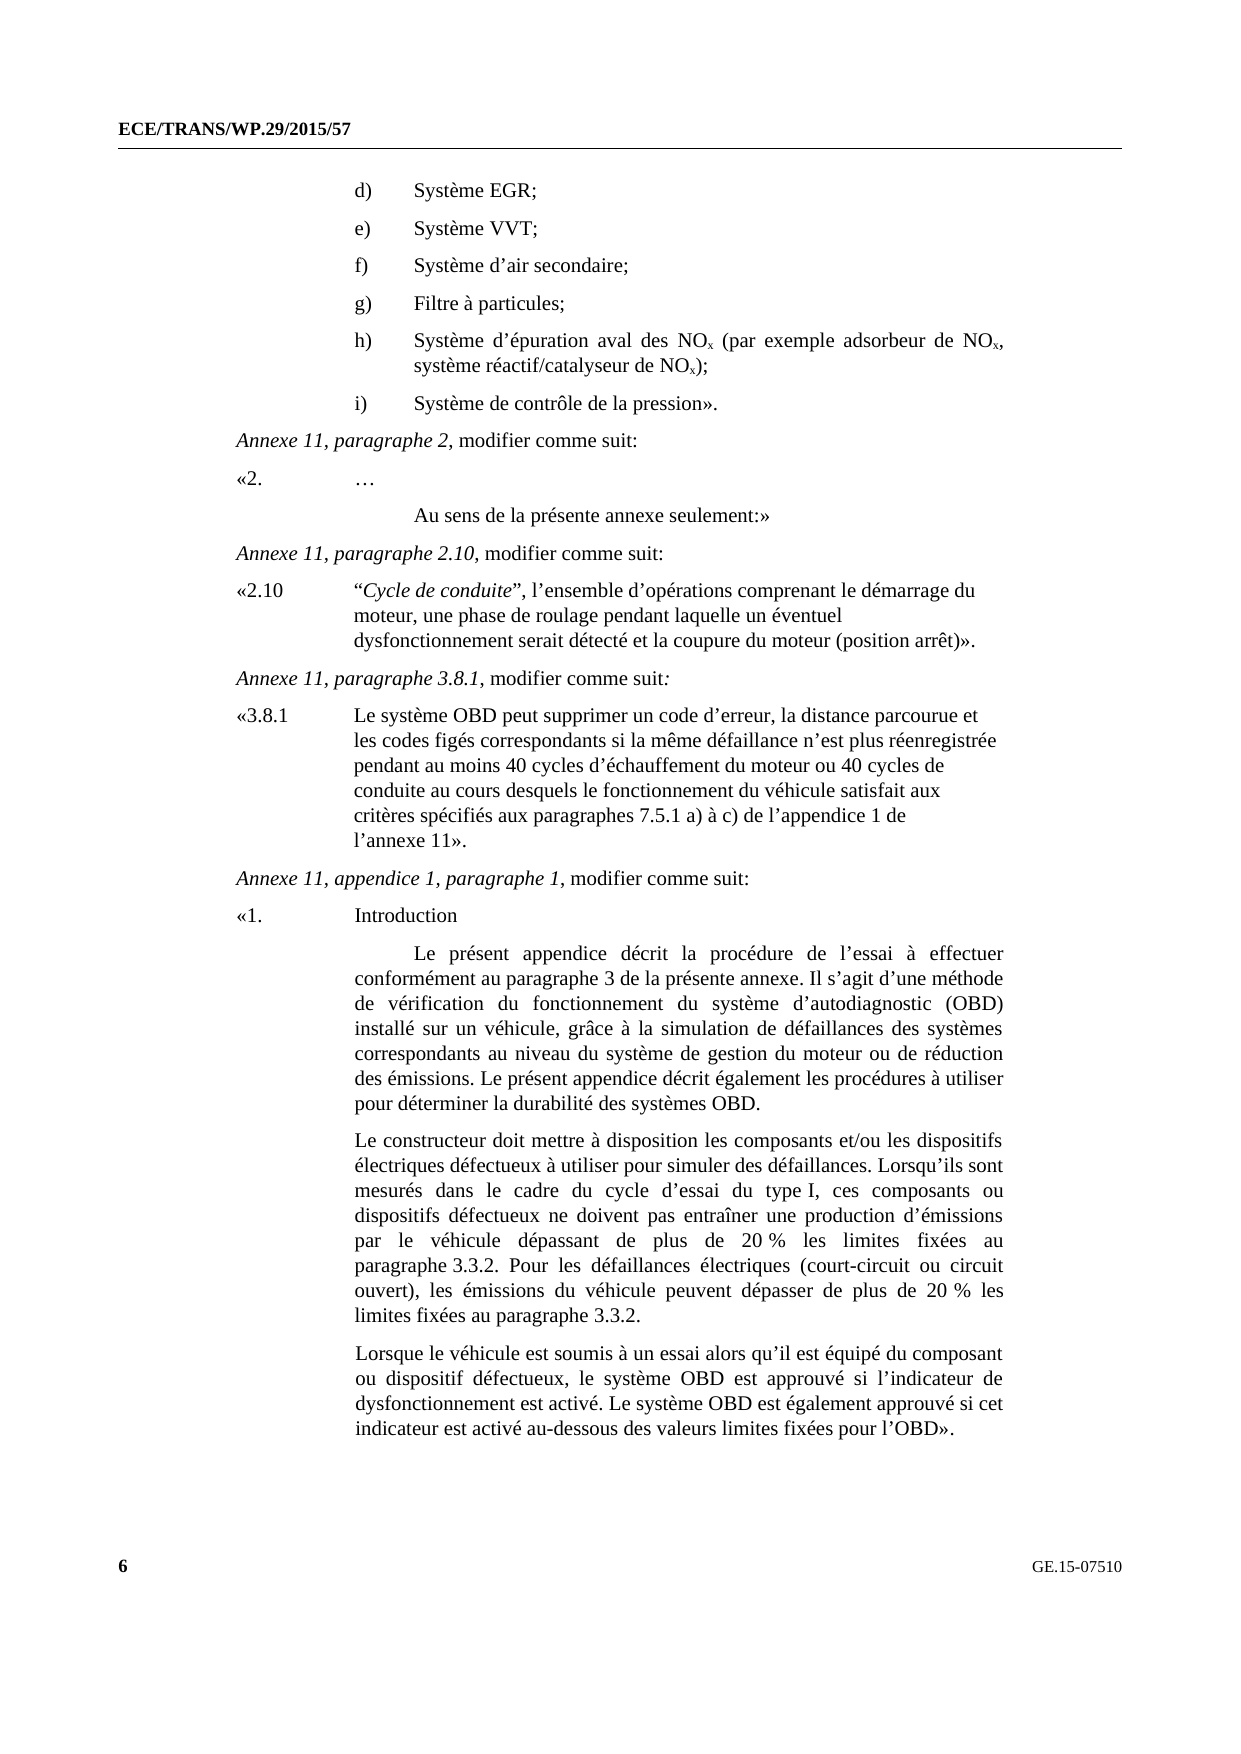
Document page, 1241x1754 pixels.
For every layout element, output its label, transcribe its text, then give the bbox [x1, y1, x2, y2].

text e) Système VVT; [354, 215, 1004, 240]
text d) Système EGR; [354, 177, 1004, 202]
text Annexe 11, paragraphe 2, modifier comme suit: [236, 427, 1004, 452]
text Annexe 11, appendice 1, paragraphe 1, modifier comme suit: [236, 865, 1004, 890]
text «2.10 “Cycle de conduite”, l’ensemble d’opérations comprenant le démarrage du moteur, une phase de roulage pendant laquelle un éventuel dysfonctionnement serait détecté et la coupure du moteur (position arrêt)». [236, 577, 1004, 652]
text Annexe 11, paragraphe 3.8.1, modifier comme suit: [236, 665, 1004, 690]
text «3.8.1 Le système OBD peut supprimer un code d’erreur, la distance parcourue et les codes figés correspondants si la même défaillance n’est plus réenregistrée pendant au moins 40 cycles d’échauffement du moteur ou 40 cycles de conduite au cours desquels le fonctionnement du véhicule satisfait aux critères spécifiés aux paragraphes 7.5.1 a) à c) de l’appendice 1 de l’annexe 11». [236, 702, 1004, 852]
text Annexe 11, paragraphe 2.10, modifier comme suit: [236, 540, 1004, 565]
text g) Filtre à particules; [354, 290, 1004, 315]
text h) Système d’épuration aval des NOx (par exemple adsorbeur de NOx, système réactif/catalyseur de NOx); [354, 327, 1004, 377]
text f) Système d’air secondaire; [354, 252, 1004, 277]
text «1. Introduction [236, 902, 1004, 927]
text «2. … [236, 465, 1004, 490]
text i) Système de contrôle de la pression». [354, 390, 1004, 415]
text Au sens de la présente annexe seulement:» [354, 502, 1004, 527]
text Lorsque le véhicule est soumis à un essai alors qu’il est équipé du composant ou dispositif défectueux, le système OBD est approuvé si l’indicateur de dysfonctionnement est activé. Le système OBD est également approuvé si cet indicateur est activé au-dessous des valeurs limites fixées pour l’OBD». [355, 1340, 1003, 1440]
text Le constructeur doit mettre à disposition les composants et/ou les dispositifs électriques défectueux à utiliser pour simuler des défaillances. Lorsqu’ils sont mesurés dans le cadre du cycle d’essai du type I, ces composants ou dispositifs défectueux ne doivent pas entraîner une production d’émissions par le véhicule dépassant de plus de 20 % les limites fixées au paragraphe 3.3.2. Pour les défaillances électriques (court-circuit ou circuit ouvert), les émissions du véhicule peuvent dépasser de plus de 20 % les limites fixées au paragraphe 3.3.2. [354, 1127, 1004, 1327]
text Le présent appendice décrit la procédure de l’essai à effectuer conformément au paragraphe 3 de la présente annexe. Il s’agit d’une méthode de vérification du fonctionnement du système d’autodiagnostic (OBD) installé sur un véhicule, grâce à la simulation de défaillances des systèmes correspondants au niveau du système de gestion du moteur ou de réduction des émissions. Le présent appendice décrit également les procédures à utiliser pour déterminer la durabilité des systèmes OBD. [354, 940, 1004, 1115]
